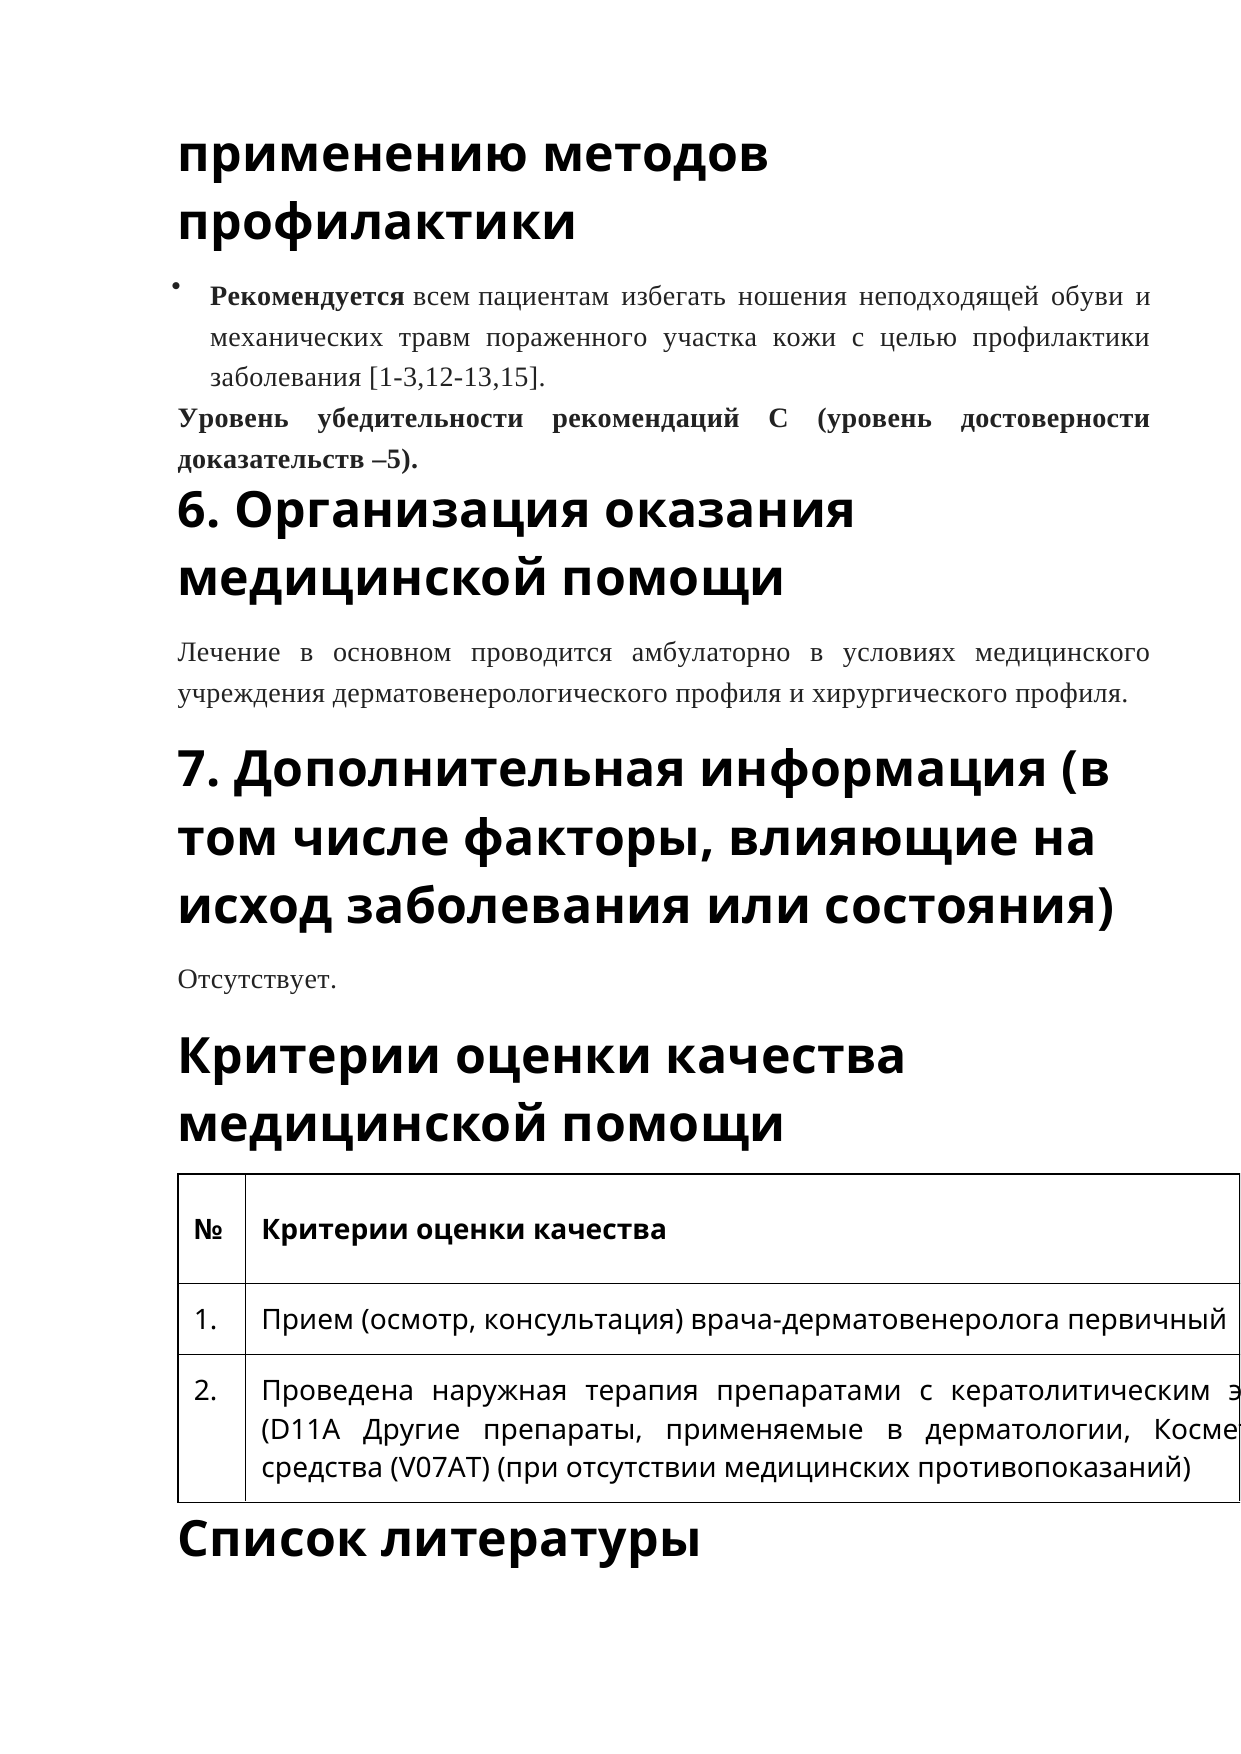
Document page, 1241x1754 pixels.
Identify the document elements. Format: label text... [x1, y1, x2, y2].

table_cell 1. [179, 1284, 245, 1353]
text Лечение в основном проводится амбулаторно в условиях медицинского учреждения дерматовенерологического профиля и хирургического профиля. [177, 627, 1152, 708]
table_cell Проведена наружная терапия препаратами с кератолитическим эффектом (D11A Другие препараты, применяемые в дерматологии, Косметические средства (V07AT) (при отсутствии медицинских противопоказаний) [246, 1355, 1239, 1501]
table_cell Прием (осмотр, консультация) врача-дерматовенеролога первичный [246, 1284, 1239, 1353]
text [177, 118, 1152, 254]
text Уровень убедительности рекомендаций C (уровень достоверности доказательств –5). [177, 393, 1152, 474]
table_header Критерии оценки качества [246, 1175, 1239, 1282]
text Отсутствует. [177, 954, 1152, 995]
text Список литературы [177, 1503, 1152, 1571]
text 7. Дополнительная информация (в том числе факторы, влияющие на исход заболевания или состояния) [177, 733, 1152, 938]
text Критерии оценки качества медицинской помощи [177, 1020, 1152, 1156]
list Рекомендуется всем пациентам избегать ношения неподходящей обуви и механических травм пораженного участка кожи с целью профилактики заболевания [1-3,12-13,15]. [172, 271, 1152, 393]
table_cell 2. [179, 1355, 245, 1501]
table_header № [179, 1175, 245, 1282]
text 6. Организация оказания медицинской помощи [177, 474, 1152, 610]
